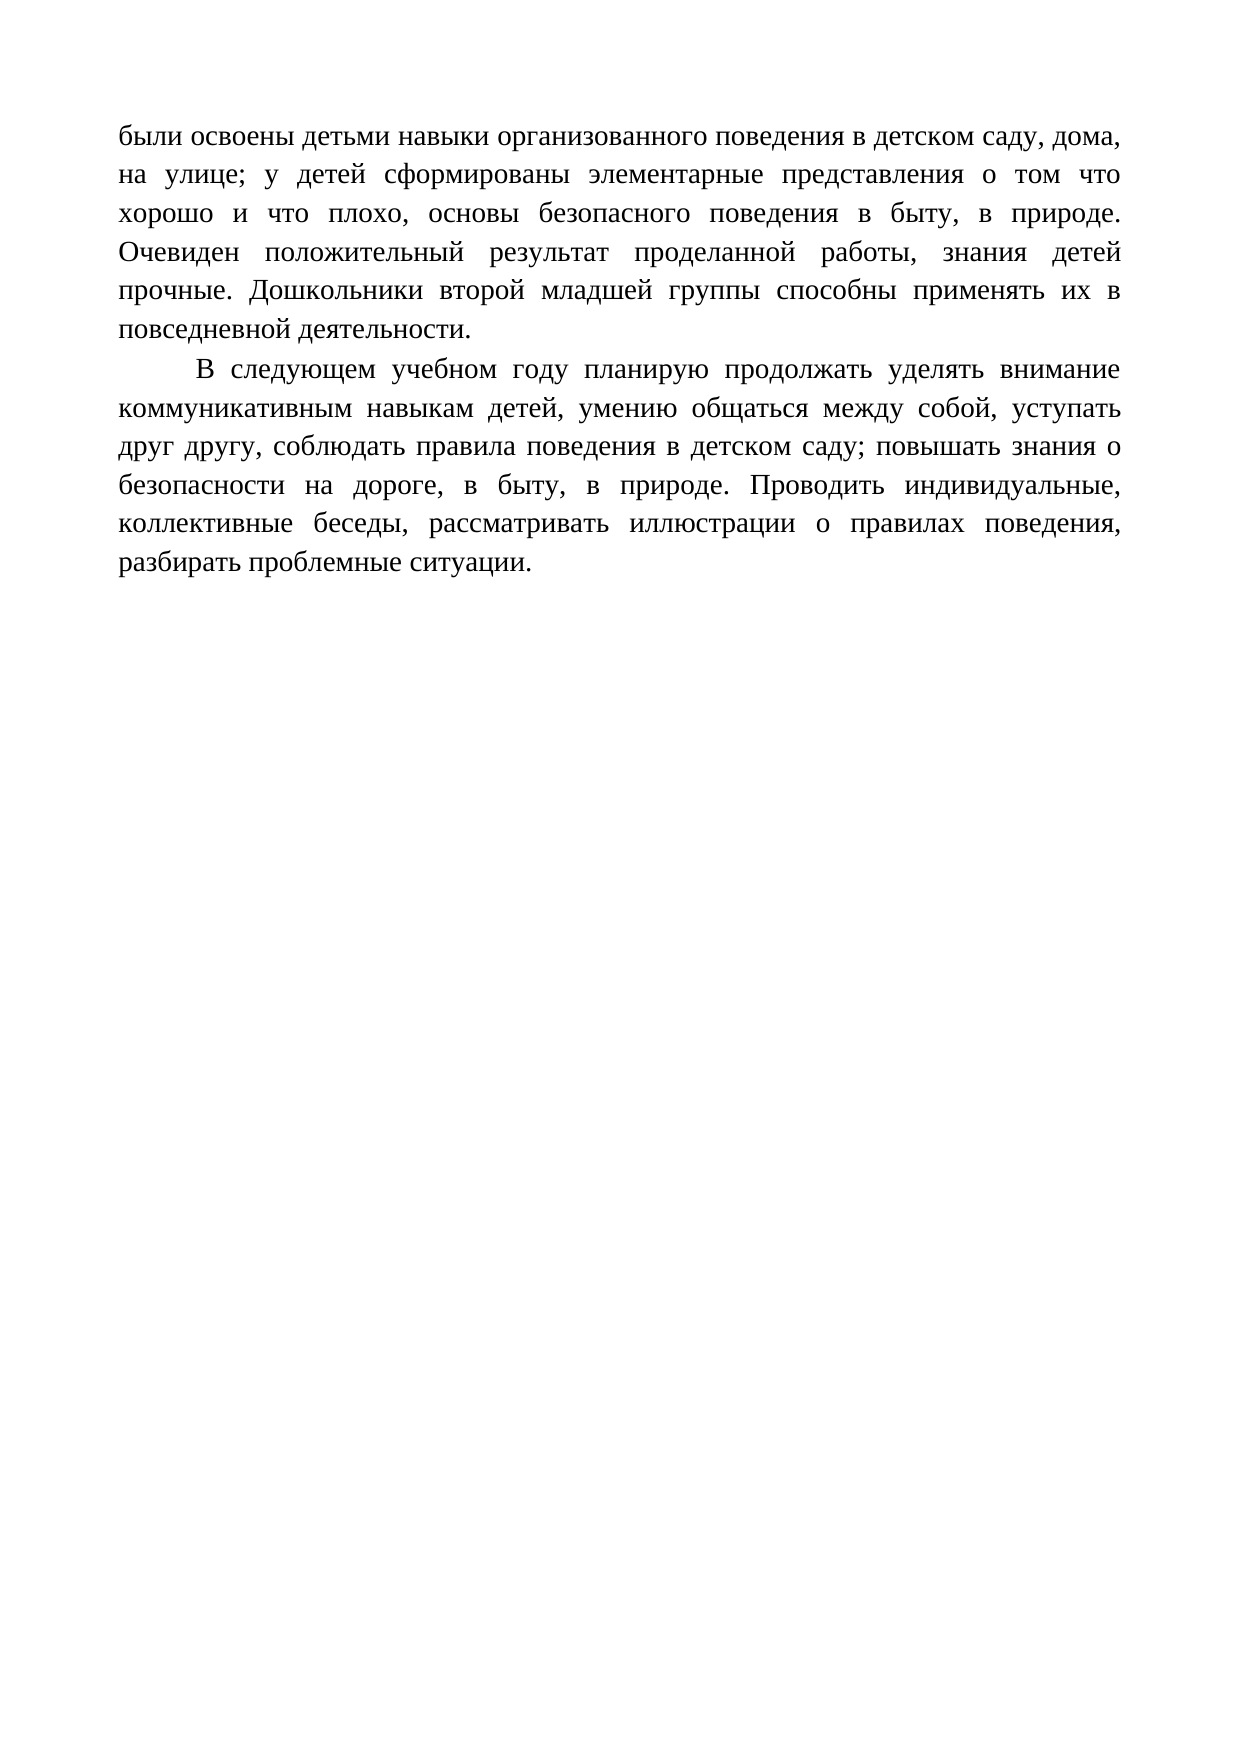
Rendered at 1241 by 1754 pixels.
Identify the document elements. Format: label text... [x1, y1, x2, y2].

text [118, 118, 1122, 344]
text В следующем учебном году планирую продолжать уделять внимание коммуникативным навыкам детей, умению общаться между собой, уступать друг другу, соблюдать правила поведения в детском саду; повышать знания о безопасности на дороге, в быту, в природе. Проводить индивидуальные, коллективные беседы, рассматривать иллюстрации о правилах поведения, разбирать проблемные ситуации. [118, 351, 1122, 578]
